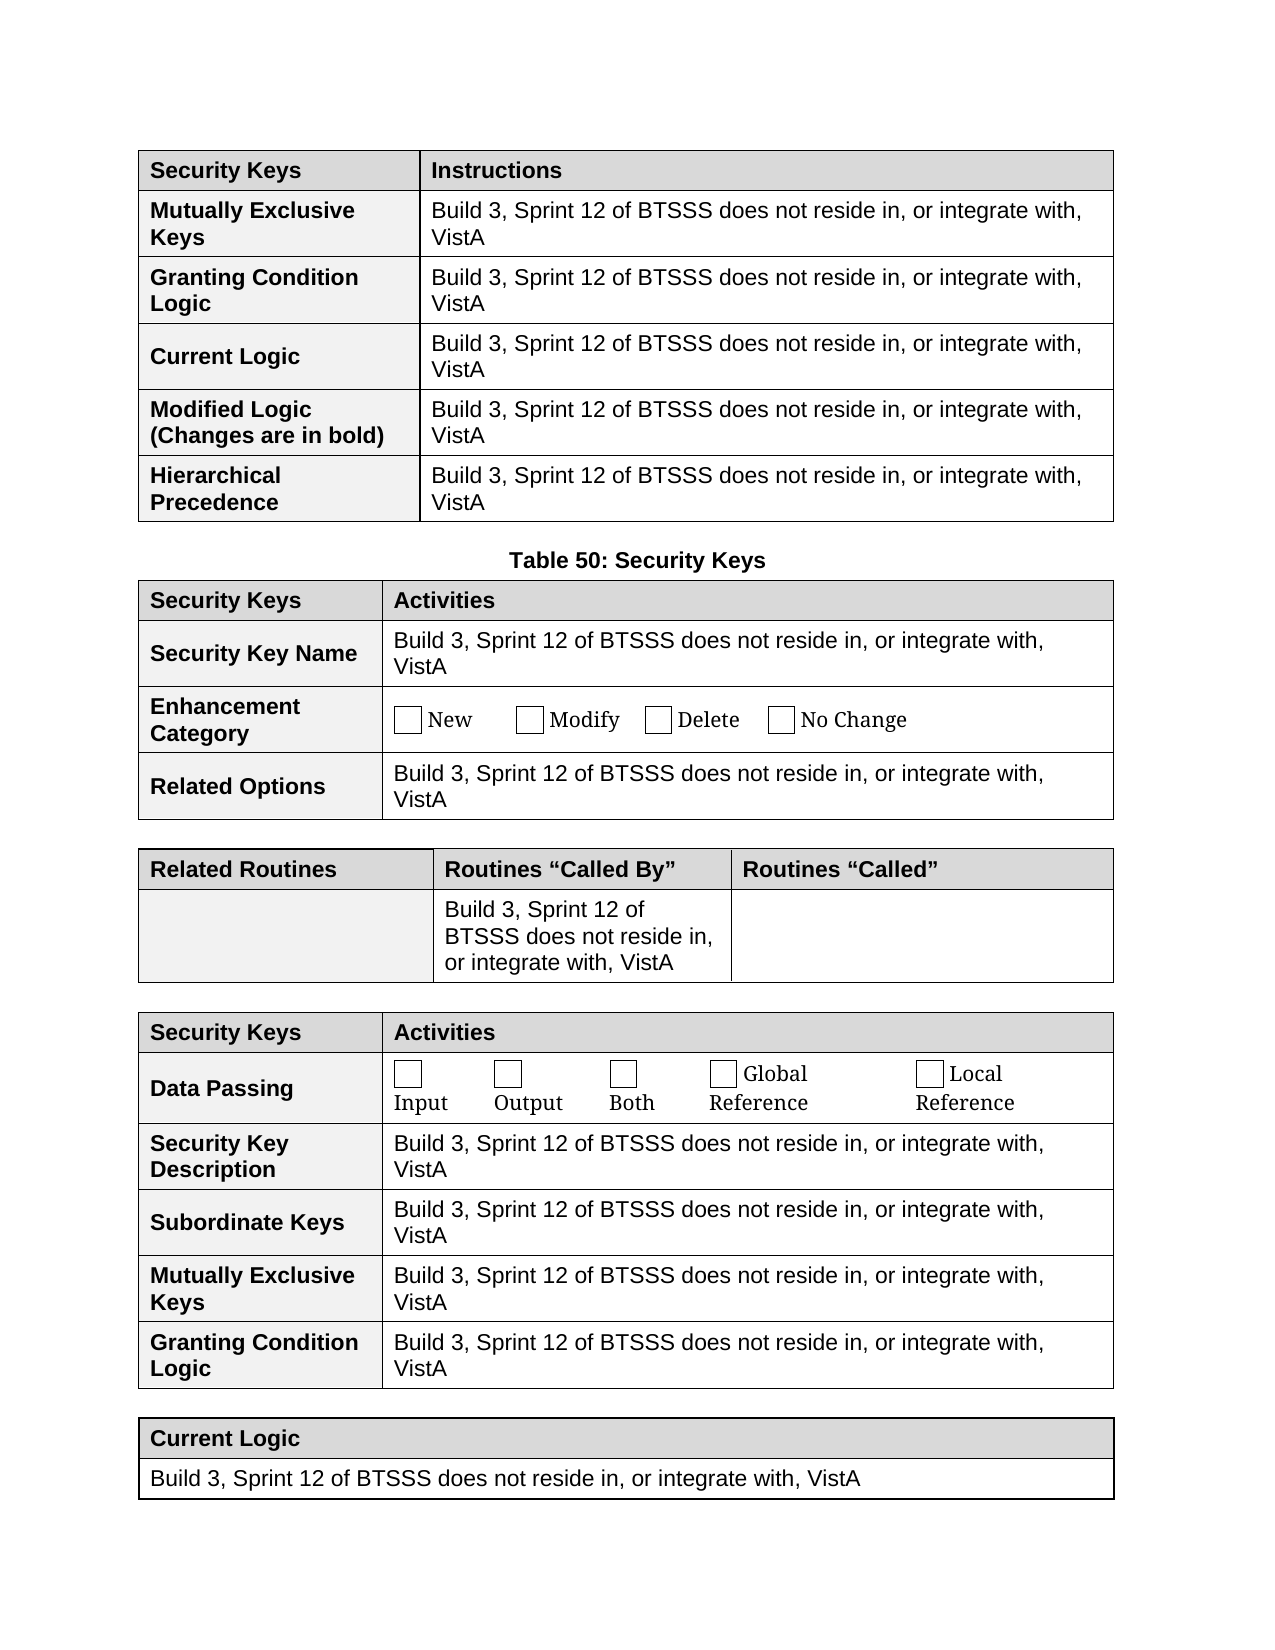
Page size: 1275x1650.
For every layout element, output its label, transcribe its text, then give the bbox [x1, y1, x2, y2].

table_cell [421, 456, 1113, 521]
text Table 50: Security Keys [150, 547, 1125, 573]
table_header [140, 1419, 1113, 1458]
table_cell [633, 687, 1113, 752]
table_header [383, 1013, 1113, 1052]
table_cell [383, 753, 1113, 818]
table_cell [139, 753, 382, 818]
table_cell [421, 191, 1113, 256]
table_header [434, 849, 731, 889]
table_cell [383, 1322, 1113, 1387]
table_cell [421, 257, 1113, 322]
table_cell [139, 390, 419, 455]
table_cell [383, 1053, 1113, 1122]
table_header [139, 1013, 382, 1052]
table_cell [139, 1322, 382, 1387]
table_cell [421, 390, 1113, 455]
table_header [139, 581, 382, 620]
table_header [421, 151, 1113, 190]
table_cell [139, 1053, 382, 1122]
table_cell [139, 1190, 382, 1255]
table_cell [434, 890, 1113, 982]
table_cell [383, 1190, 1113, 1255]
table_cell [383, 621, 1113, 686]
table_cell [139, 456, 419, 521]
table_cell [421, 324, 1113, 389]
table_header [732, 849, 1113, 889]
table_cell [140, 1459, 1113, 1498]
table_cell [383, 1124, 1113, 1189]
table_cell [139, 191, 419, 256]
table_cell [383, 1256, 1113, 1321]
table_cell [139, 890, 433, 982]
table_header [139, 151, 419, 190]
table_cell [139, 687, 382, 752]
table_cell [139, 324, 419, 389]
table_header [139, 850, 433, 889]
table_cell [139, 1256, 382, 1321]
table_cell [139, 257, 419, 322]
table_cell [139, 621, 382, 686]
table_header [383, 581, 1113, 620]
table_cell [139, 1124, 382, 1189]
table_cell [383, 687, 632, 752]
